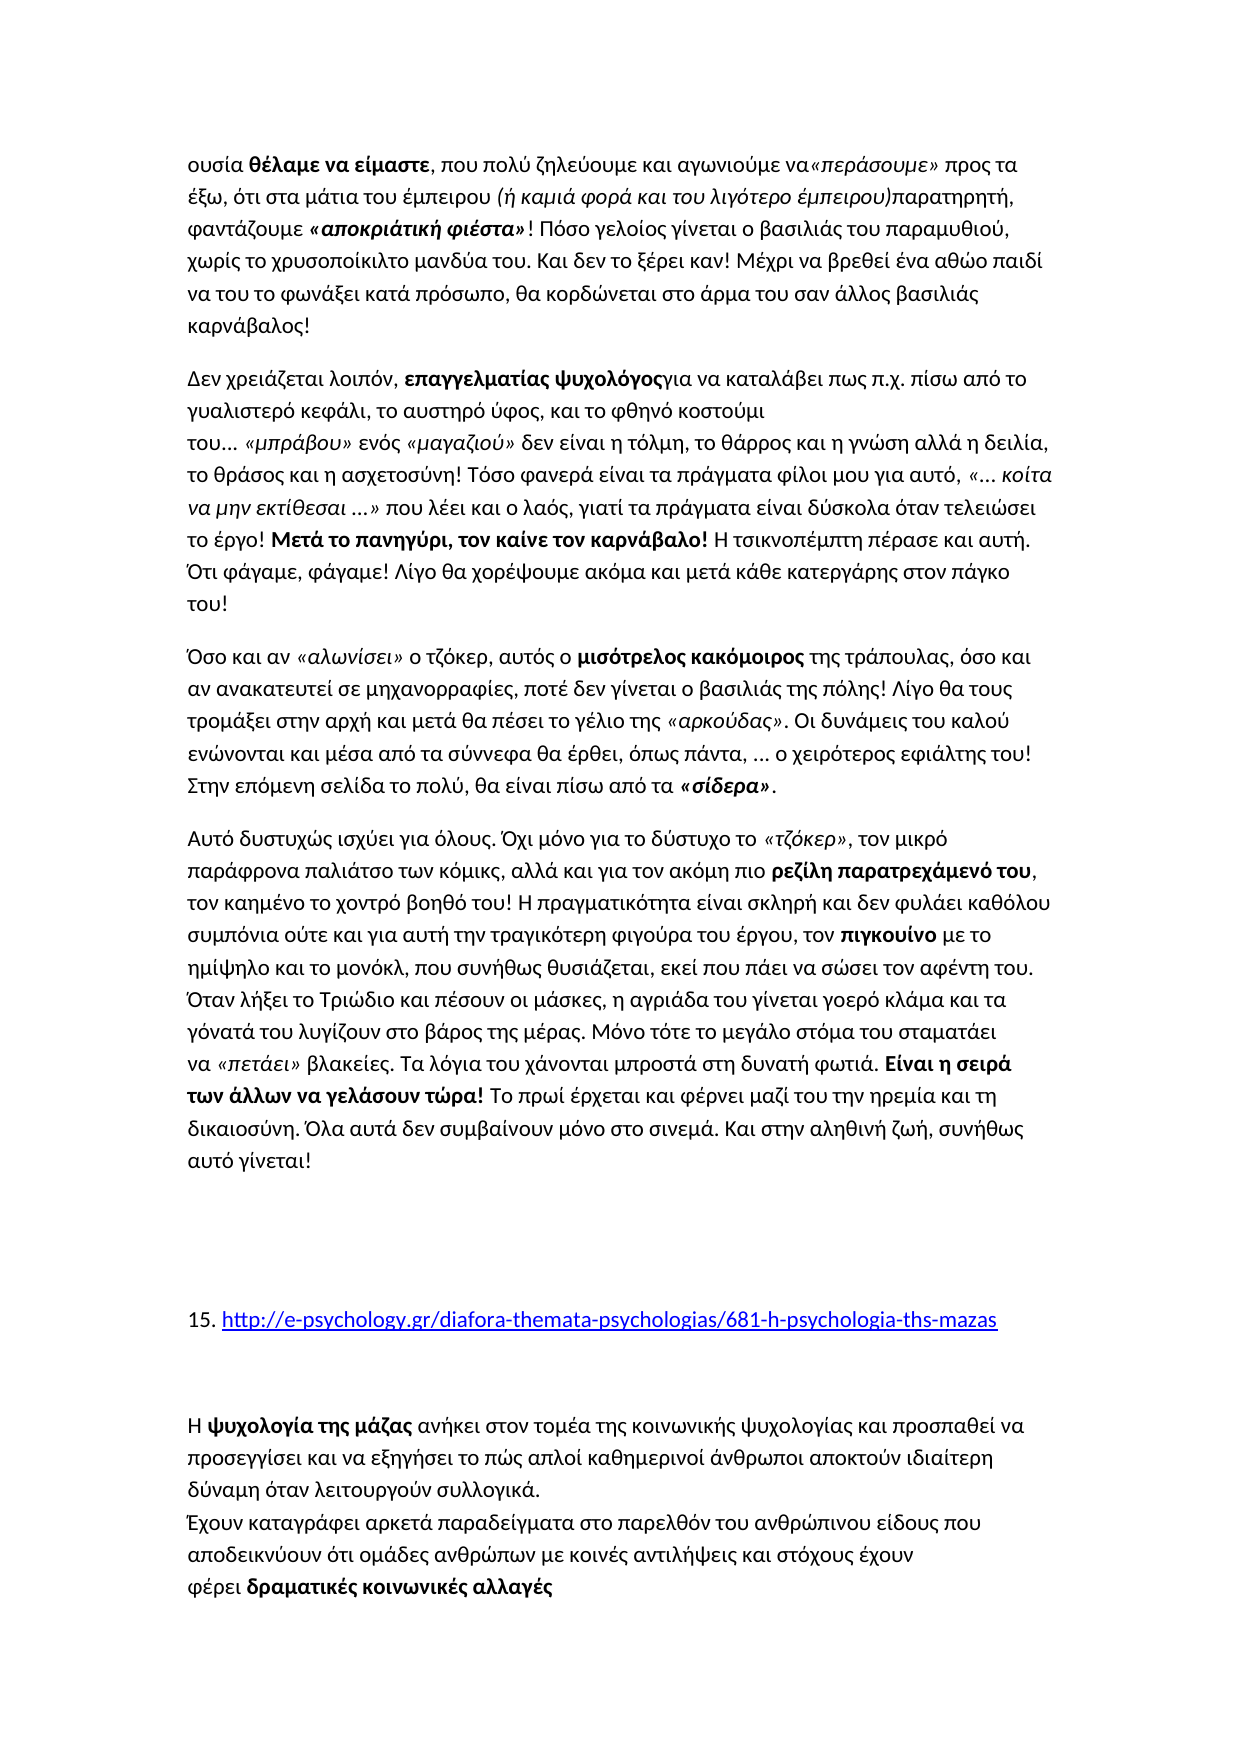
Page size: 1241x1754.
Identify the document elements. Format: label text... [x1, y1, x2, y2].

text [187, 150, 1053, 339]
text Δεν χρειάζεται λοιπόν, επαγγελματίας ψυχολόγοςγια να καταλάβει πως π.χ. πίσω από το γυαλιστερό κεφάλι, το αυστηρό ύφος, και το φθηνό κοστούμι του... «μπράβου» ενός «μαγαζιού» δεν είναι η τόλμη, το θάρρος και η γνώση αλλά η δειλία, το θράσος και η ασχετοσύνη! Τόσο φανερά είναι τα πράγματα φίλοι μου για αυτό, «... κοίτα να μην εκτίθεσαι ...» που λέει και ο λαός, γιατί τα πράγματα είναι δύσκολα όταν τελειώσει το έργο! Μετά το πανηγύρι, τον καίνε τον καρνάβαλο! Η τσικνοπέμπτη πέρασε και αυτή. Ότι φάγαμε, φάγαμε! Λίγο θα χορέψουμε ακόμα και μετά κάθε κατεργάρης στον πάγκο του! [187, 364, 1053, 617]
text 15. http://e-psychology.gr/diafora-themata-psychologias/681-h-psychologia-ths-mazas [187, 1305, 1053, 1333]
text Η ψυχολογία της μάζας ανήκει στον τομέα της κοινωνικής ψυχολογίας και προσπαθεί να προσεγγίσει και να εξηγήσει το πώς απλοί καθημερινοί άνθρωποι αποκτούν ιδιαίτερη δύναμη όταν λειτουργούν συλλογικά. Έχουν καταγράφει αρκετά παραδείγματα στο παρελθόν του ανθρώπινου είδους που αποδεικνύουν ότι ομάδες ανθρώπων με κοινές αντιλήψεις και στόχους έχουν φέρει δραματικές κοινωνικές αλλαγές [187, 1411, 1053, 1600]
text Αυτό δυστυχώς ισχύει για όλους. Όχι μόνο για το δύστυχο το «τζόκερ», τον μικρό παράφρονα παλιάτσο των κόμικς, αλλά και για τον ακόμη πιο ρεζίλη παρατρεχάμενό του, τον καημένο το χοντρό βοηθό του! Η πραγματικότητα είναι σκληρή και δεν φυλάει καθόλου συμπόνια ούτε και για αυτή την τραγικότερη φιγούρα του έργου, τον πιγκουίνο με το ημίψηλο και το μονόκλ, που συνήθως θυσιάζεται, εκεί που πάει να σώσει τον αφέντη του. Όταν λήξει το Τριώδιο και πέσουν οι μάσκες, η αγριάδα του γίνεται γοερό κλάμα και τα γόνατά του λυγίζουν στο βάρος της μέρας. Μόνο τότε το μεγάλο στόμα του σταματάει να «πετάει» βλακείες. Τα λόγια του χάνονται μπροστά στη δυνατή φωτιά. Είναι η σειρά των άλλων να γελάσουν τώρα! Το πρωί έρχεται και φέρνει μαζί του την ηρεμία και τη δικαιοσύνη. Όλα αυτά δεν συμβαίνουν μόνο στο σινεμά. Και στην αληθινή ζωή, συνήθως αυτό γίνεται! [187, 824, 1053, 1174]
text Όσο και αν «αλωνίσει» ο τζόκερ, αυτός ο μισότρελος κακόμοιρος της τράπουλας, όσο και αν ανακατευτεί σε μηχανορραφίες, ποτέ δεν γίνεται ο βασιλιάς της πόλης! Λίγο θα τους τρομάξει στην αρχή και μετά θα πέσει το γέλιο της «αρκούδας». Οι δυνάμεις του καλού ενώνονται και μέσα από τα σύννεφα θα έρθει, όπως πάντα, ... ο χειρότερος εφιάλτης του! Στην επόμενη σελίδα το πολύ, θα είναι πίσω από τα «σίδερα». [187, 642, 1053, 799]
